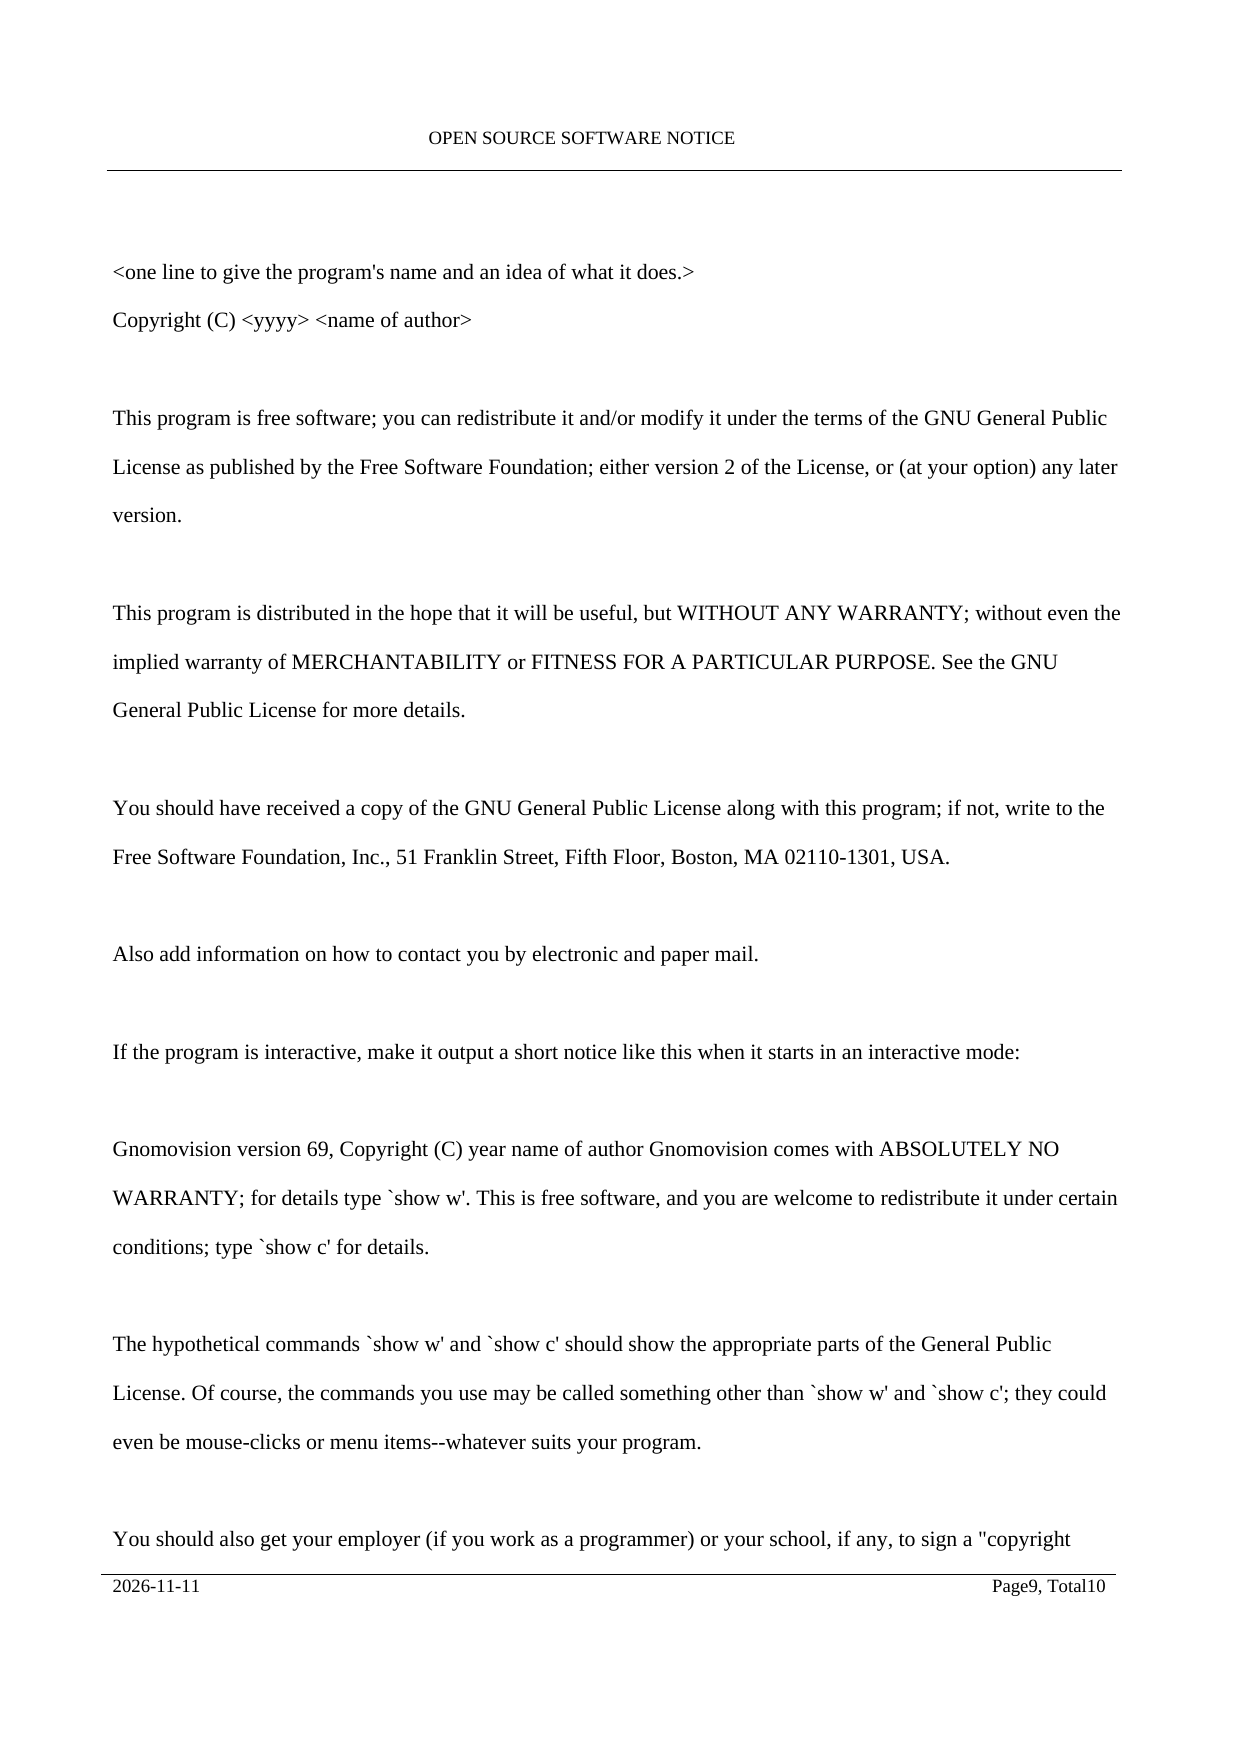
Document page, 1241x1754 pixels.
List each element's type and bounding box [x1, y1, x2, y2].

text [112, 206, 1128, 1555]
